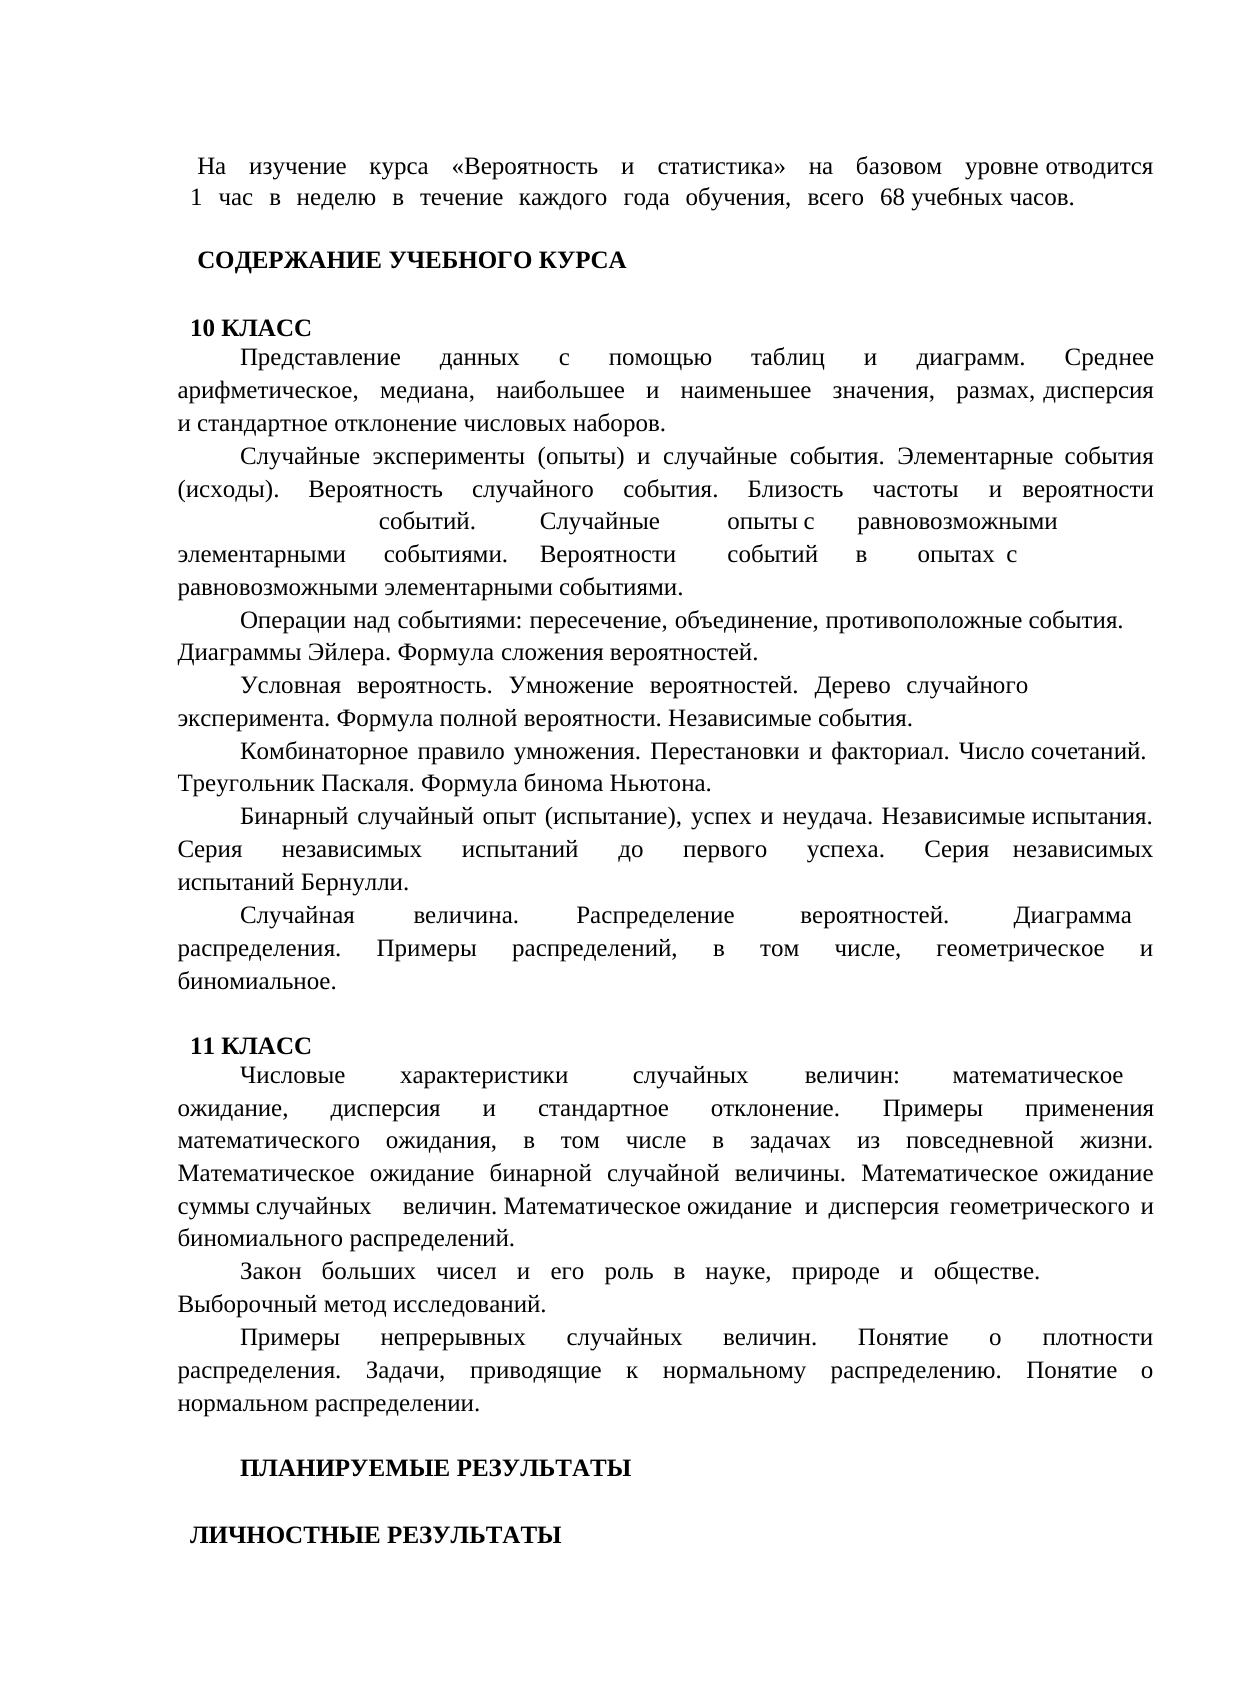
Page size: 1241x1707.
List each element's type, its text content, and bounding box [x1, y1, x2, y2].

text Примеры непрерывных случайных величин. Понятие о плотности распределения. Задачи, приводящие к нормальному распределению. Понятие о нормальном распределении. [177, 1322, 1153, 1416]
text Бинарный случайный опыт (испытание), успех и неудача. Независимые испытания. Серия независимых испытаний до первого успеха. Серия независимых испытаний Бернулли. [177, 801, 1153, 896]
text Комбинаторное правило умножения. Перестановки и факториал. Число сочетаний. Треугольник Паскаля. Формула бинома Ньютона. [177, 736, 1158, 797]
text Представление данных с помощью таблиц и диаграмм. Среднее арифметическое, медиана, наибольшее и наименьшее значения, размах, дисперсия и стандартное отклонение числовых наборов. [177, 342, 1154, 437]
text ЛИЧНОСТНЫЕ РЕЗУЛЬТАТЫ [190, 1520, 1154, 1549]
text 11 КЛАСС [190, 1031, 1154, 1060]
text На изучение курса «Вероятность и статистика» на базовом уровне отводится 1 час в неделю в течение каждого года обучения, всего 68 учебных часов. [190, 151, 1154, 211]
text Случайная величина. Распределение вероятностей. Диаграмма распределения. Примеры распределений, в том числе, геометрическое и биномиальное. [177, 900, 1153, 994]
text Операции над событиями: пересечение, объединение, противоположные события. Диаграммы Эйлера. Формула сложения вероятностей. [177, 605, 1158, 666]
text Случайные эксперименты (опыты) и случайные события. Элементарные события (исходы). Вероятность случайного события. Близость частоты и вероятности событий. Случайные опыты с равновозможными элементарными событиями. Вероятности событий в опытах с равновозможными элементарными событиями. [177, 441, 1154, 601]
text СОДЕРЖАНИЕ УЧЕБНОГО КУРСА [190, 245, 1154, 273]
text Закон больших чисел и его роль в науке, природе и обществе. Выборочный метод исследований. [177, 1256, 1158, 1318]
text Условная вероятность. Умножение вероятностей. Дерево случайного эксперимента. Формула полной вероятности. Независимые события. [177, 670, 1158, 732]
text Числовые характеристики случайных величин: математическое ожидание, дисперсия и стандартное отклонение. Примеры применения математического ожидания, в том числе в задачах из повседневной жизни. Математическое ожидание бинарной случайной величины. Математическое ожидание суммы случайных величин. Математическое ожидание и дисперсия геометрического и биномиального распределений. [177, 1060, 1154, 1252]
text ПЛАНИРУЕМЫЕ РЕЗУЛЬТАТЫ [177, 1453, 1153, 1482]
text 10 КЛАСС [190, 313, 1154, 342]
